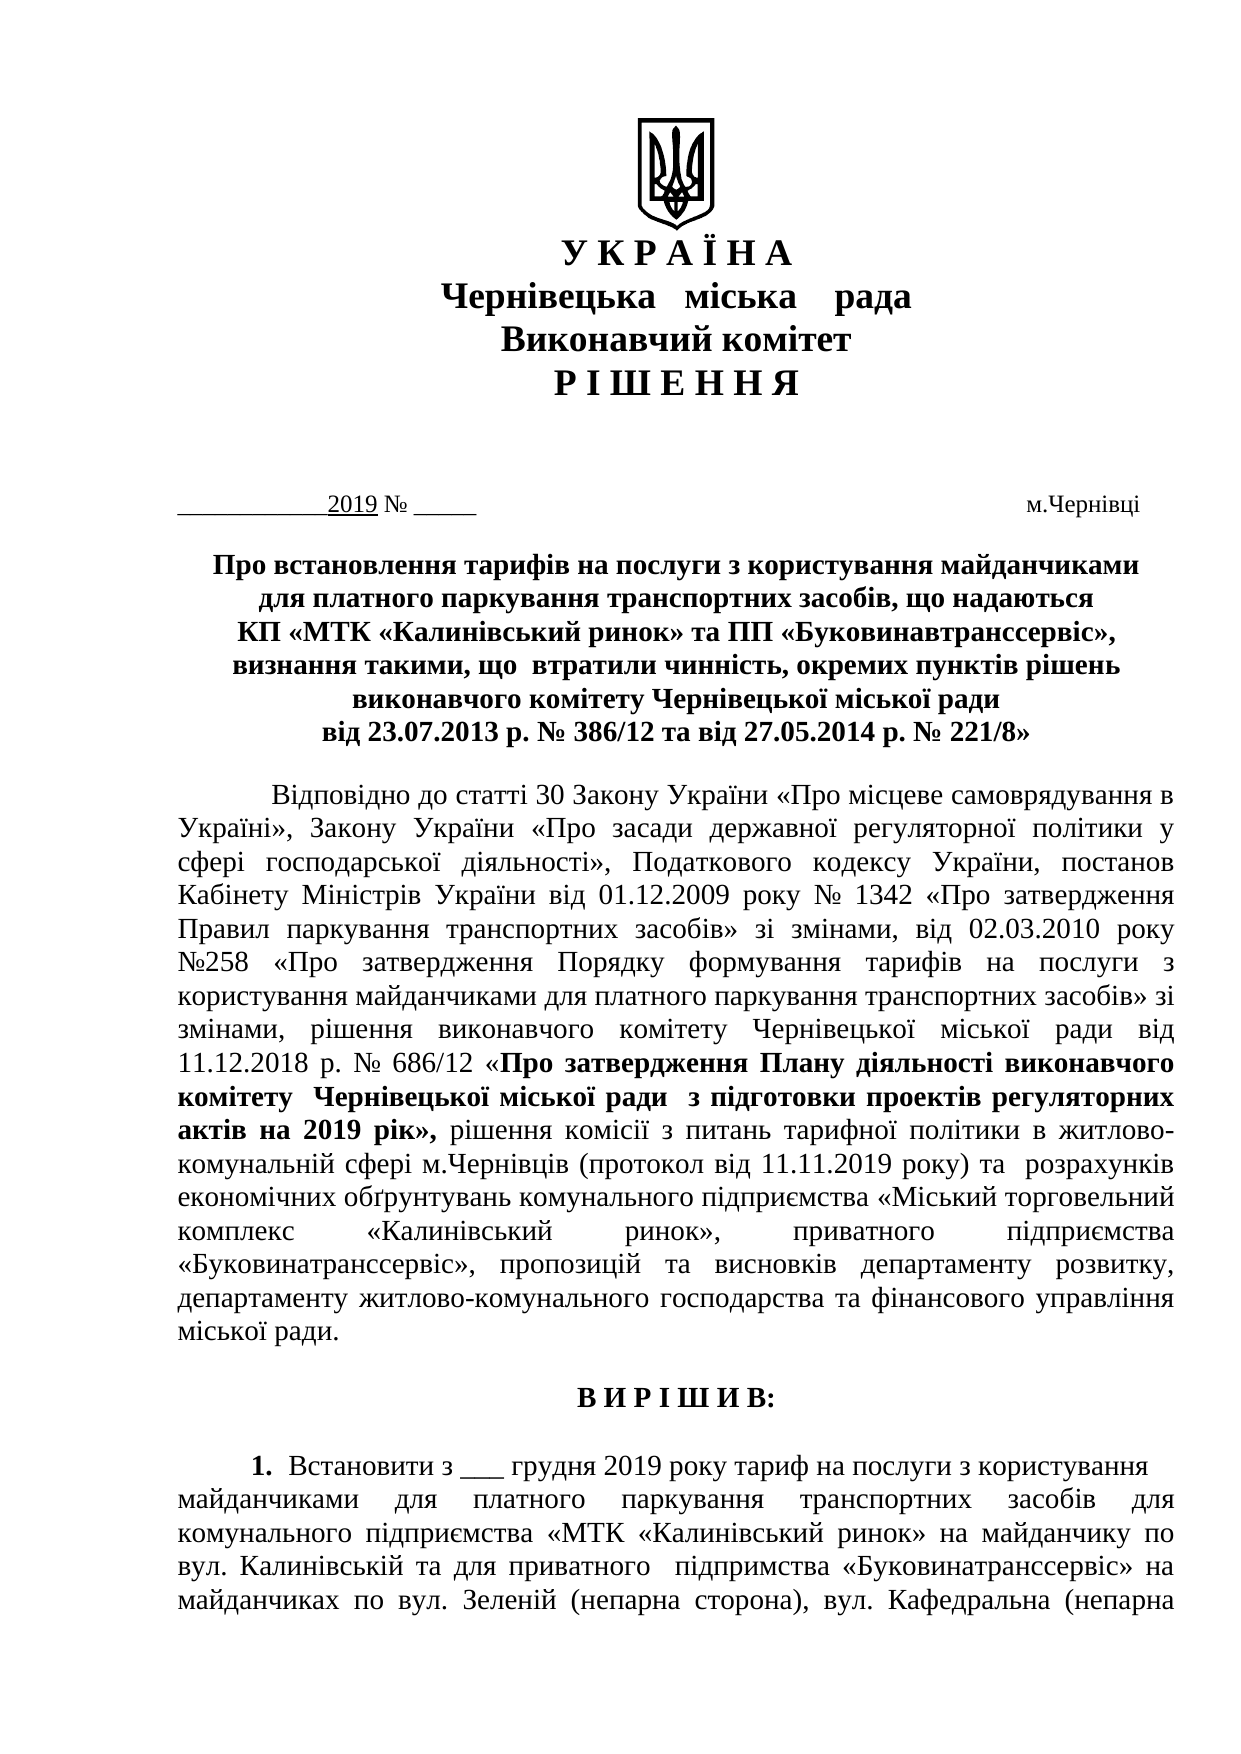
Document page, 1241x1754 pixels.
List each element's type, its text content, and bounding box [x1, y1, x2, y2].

text Відповідно до статті 30 Закону України «Про місцеве самоврядування в Україні», Закону України «Про засади державної регуляторної політики у сфері господарської діяльності», Податкового кодексу України, постанов Кабінету Міністрів України від 01.12.2009 року № 1342 «Про затвердження Правил паркування транспортних засобів» зі змінами, від 02.03.2010 року №258 «Про затвердження Порядку формування тарифів на послуги з користування майданчиками для платного паркування транспортних засобів» зі змінами, рішення виконавчого комітету Чернівецької міської ради від 11.12.2018 р. № 686/12 «Про затвердження Плану діяльності виконавчого комітету Чернівецької міської ради з підготовки проектів регуляторних актів на 2019 рік», рішення комісії з питань тарифної політики в житлово-комунальній сфері м.Чернівців (протокол від 11.11.2019 року) та розрахунків економічних обґрунтувань комунального підприємства «Міський торговельний комплекс «Калинівський ринок», приватного підприємства «Буковинатранссервіс», пропозицій та висновків департаменту розвитку, департаменту житлово-комунального господарства та фінансового управління міської ради. [177, 777, 1175, 1347]
text КП «МТК «Калинівський ринок» та ПП «Буковинавтранссервіс», визнання такими, що втратили чинність, окремих пунктів рішень виконавчого комітету Чернівецької міської ради [177, 614, 1175, 714]
text Виконавчий комітет [177, 317, 1175, 360]
text У К Р А Ї Н А [177, 231, 1175, 274]
text В И Р І Ш И В: [177, 1381, 1175, 1414]
text Чернівецька міська рада [177, 274, 1175, 317]
text ____________2019 № _____ м.Чернівці [177, 489, 1175, 518]
text від 23.07.2013 р. № 386/12 та від 27.05.2014 р. № 221/8» [177, 714, 1175, 748]
text Р І Ш Е Н Н Я [177, 360, 1175, 403]
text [177, 1481, 1175, 1615]
list Встановити з ___ грудня 2019 року тариф на послуги з користування [251, 1448, 1175, 1481]
text Про встановлення тарифів на послуги з користування майданчиками [177, 547, 1175, 580]
text для платного паркування транспортних засобів, що надаються [177, 580, 1175, 614]
